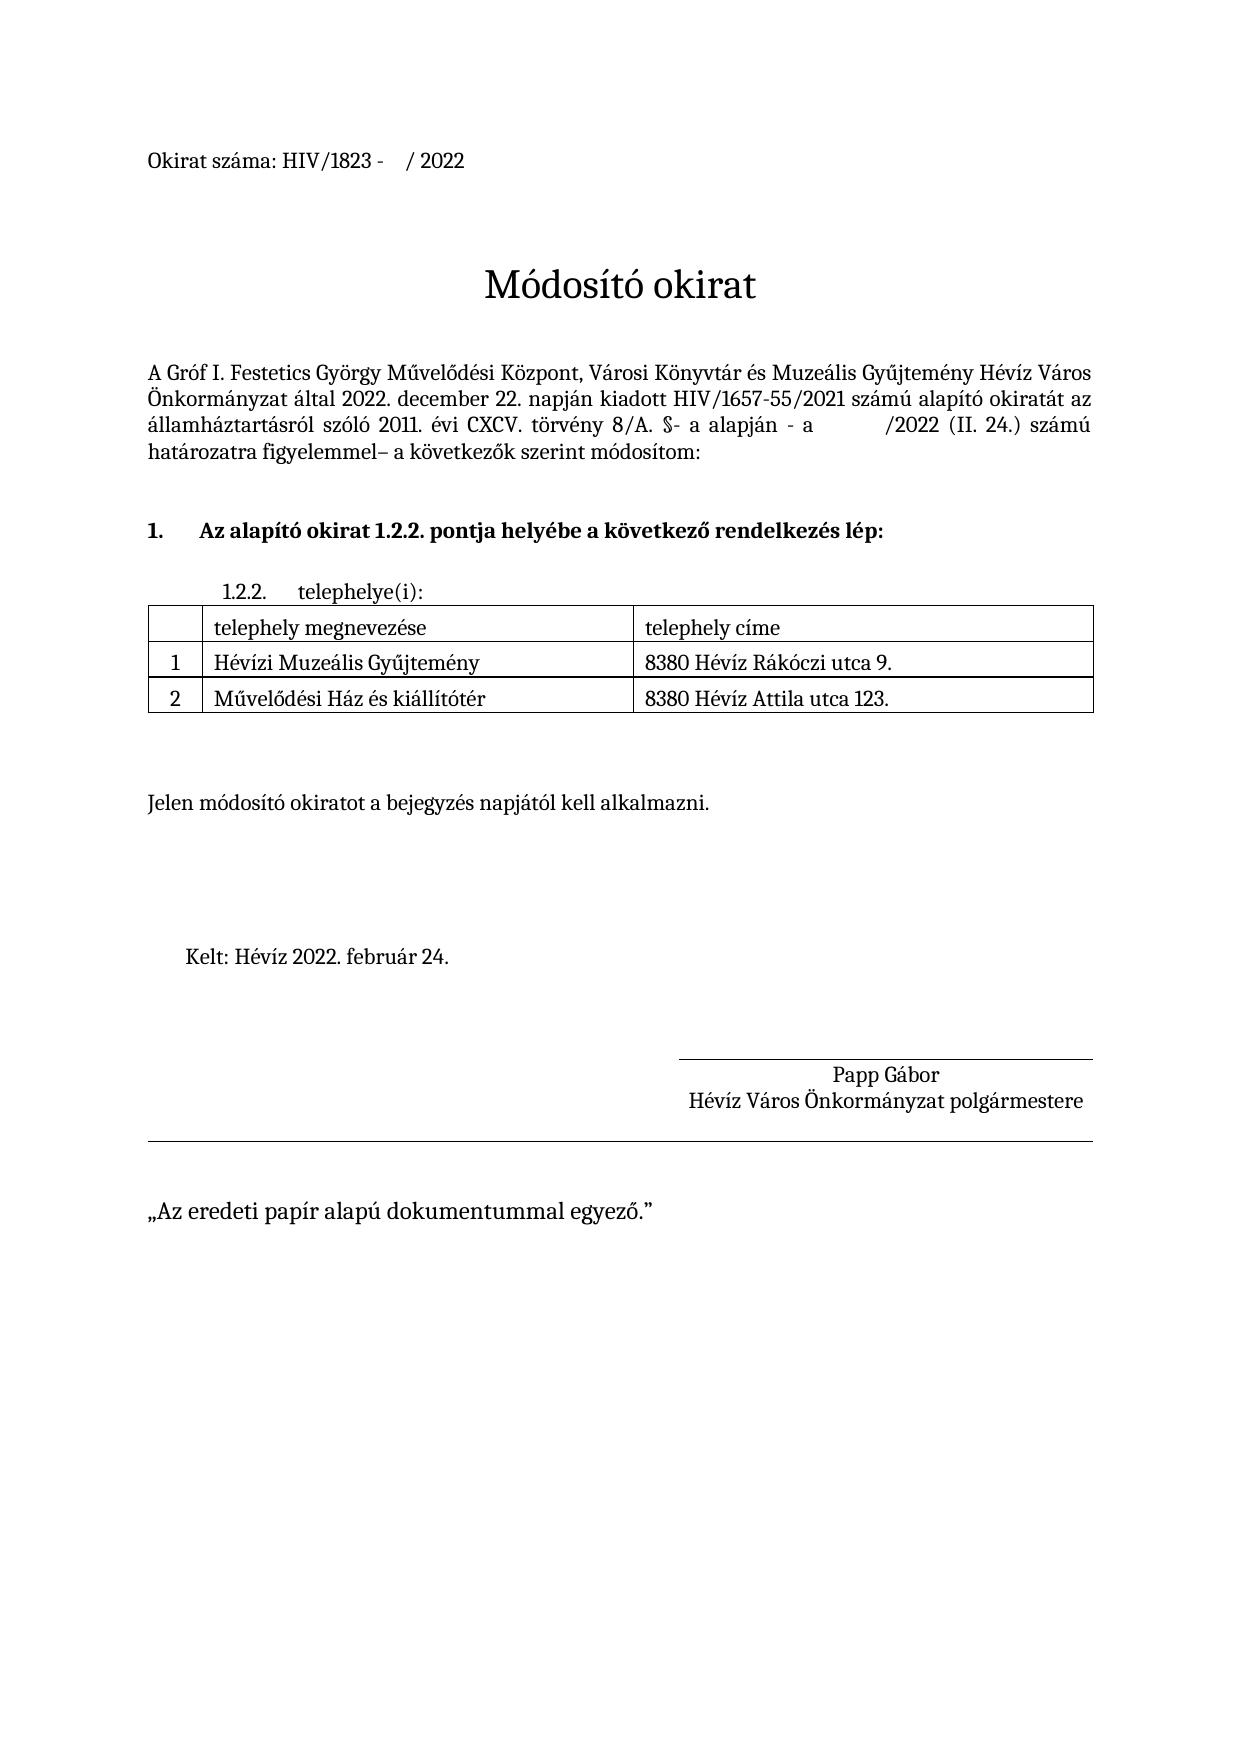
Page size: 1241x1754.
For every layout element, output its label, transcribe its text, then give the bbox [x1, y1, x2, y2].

table_cell Hévízi Muzeális Gyűjtemény [203, 642, 633, 676]
text Hévíz Város Önkormányzat polgármestere [679, 1085, 1093, 1114]
table_cell Művelődési Ház és kiállítótér [203, 678, 633, 712]
text Papp Gábor [679, 1060, 1093, 1085]
table_cell 8380 Hévíz Attila utca 123. [634, 678, 1093, 712]
table_header [149, 606, 202, 641]
text Módosító okirat [148, 261, 1093, 309]
table_cell 8380 Hévíz Rákóczi utca 9. [634, 642, 1093, 676]
text Jelen módosító okiratot a bejegyzés napjától kell alkalmazni. [148, 789, 1093, 816]
text A Gróf I. Festetics György Művelődési Központ, Városi Könyvtár és Muzeális Gyűjtemény Hévíz Város Önkormányzat által 2022. december 22. napján kiadott HIV/1657-55/2021 számú alapító okiratát az államháztartásról szóló 2011. évi CXCV. törvény 8/A. §- a alapján - a /2022 (II. 24.) számú határozatra figyelemmel– a következők szerint módosítom: [148, 359, 1093, 465]
text Okirat száma: HIV/1823 - / 2022 [148, 148, 1093, 174]
table_header telephely címe [634, 606, 1093, 641]
text „Az eredeti papír alapú dokumentummal egyező.” [148, 1197, 1093, 1226]
list Az alapító okirat 1.2.2. pontja helyébe a következő rendelkezés lép: [148, 517, 1093, 544]
list telephelye(i): [223, 578, 1093, 605]
table_header telephely megnevezése [203, 606, 633, 641]
table_cell 1 [149, 642, 202, 676]
list Kelt: Hévíz 2022. február 24. [185, 943, 1093, 970]
table_cell 2 [149, 678, 202, 712]
